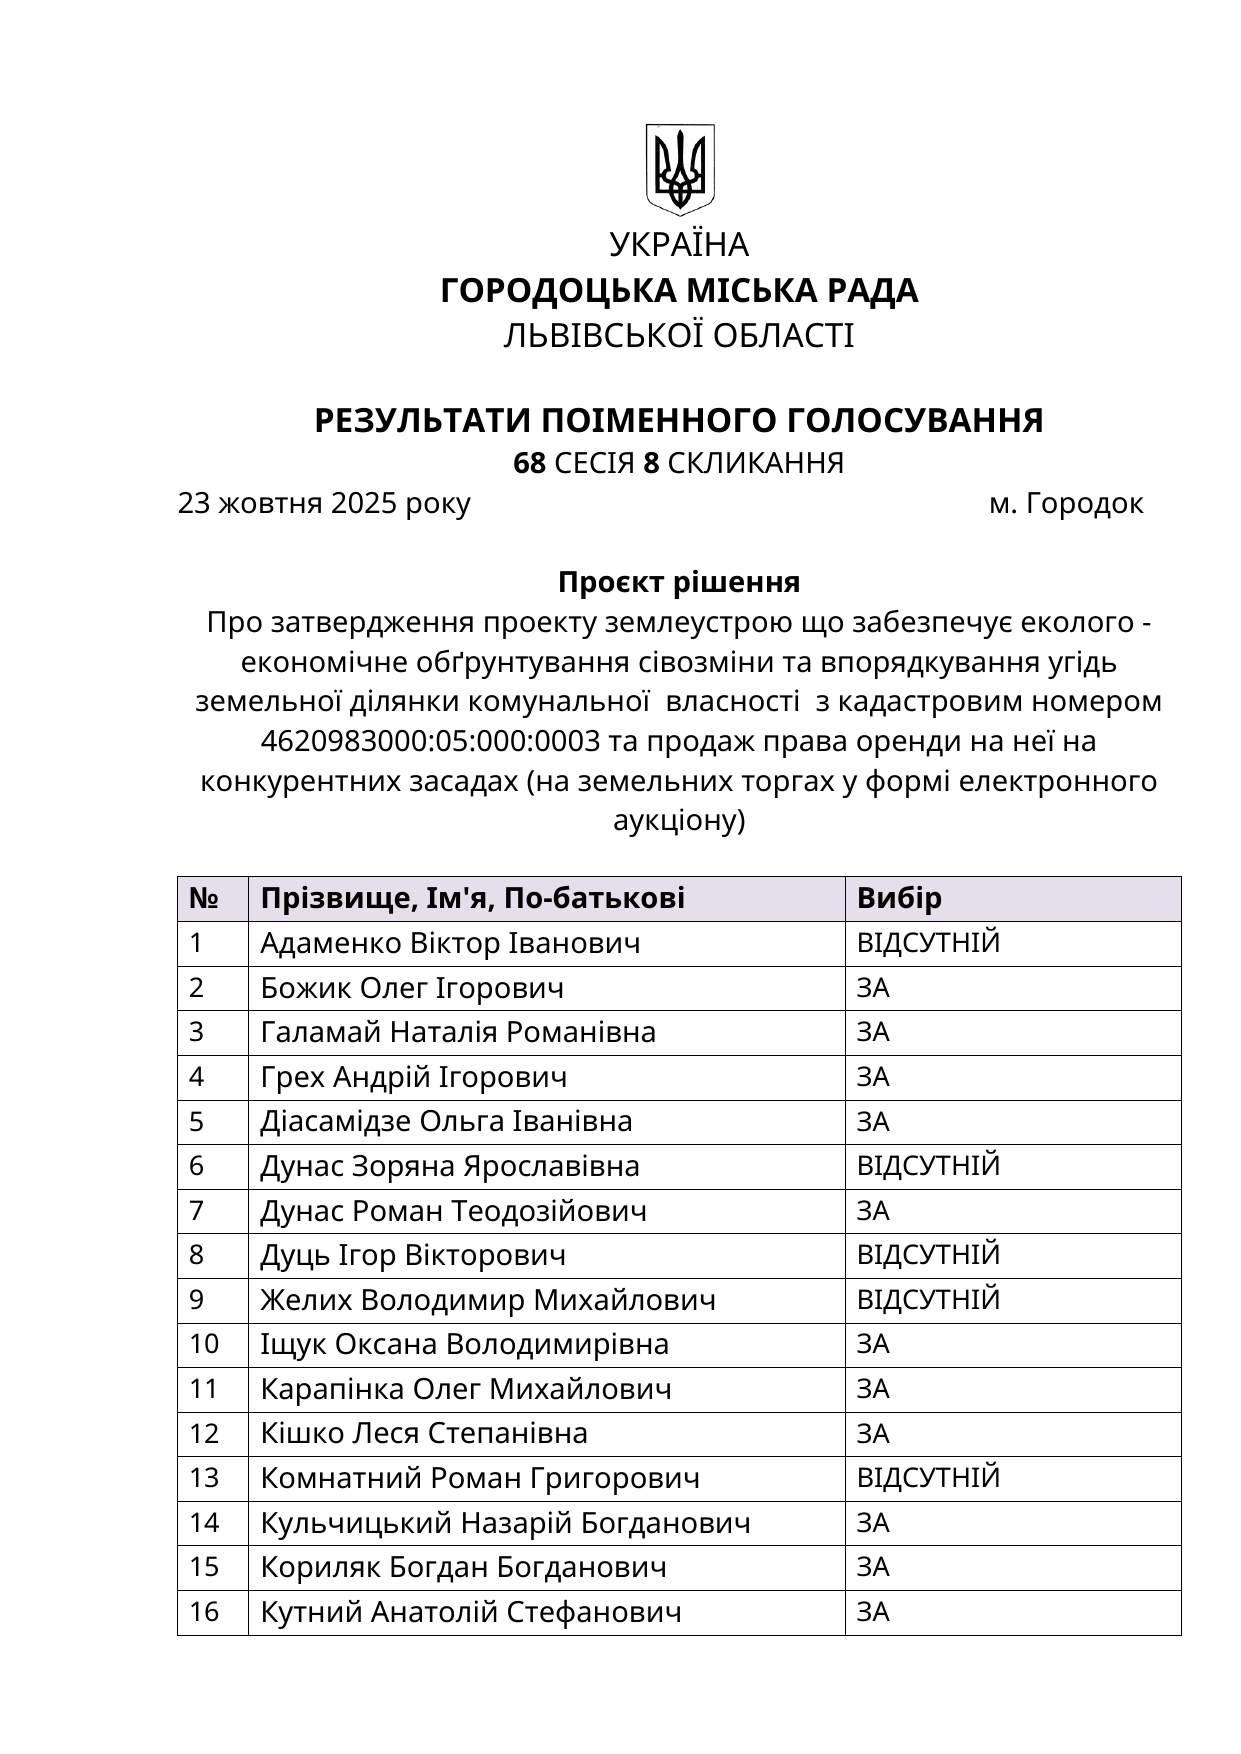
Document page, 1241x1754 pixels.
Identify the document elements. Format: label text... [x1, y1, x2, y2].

table_cell Карапінка Олег Михайлович [249, 1368, 845, 1412]
table_cell 12 [178, 1413, 248, 1456]
text Про затвердження проекту землеустрою що забезпечує еколого - економічне обґрунтування сівозміни та впорядкування угідь земельної ділянки комунальної власності з кадастровим номером 4620983000:05:000:0003 та продаж права оренди на неї на конкурентних засадах (на земельних торгах у формі електронного аукціону) [177, 601, 1181, 839]
table_cell 11 [178, 1368, 248, 1412]
table_cell ВІДСУТНІЙ [846, 922, 1181, 966]
table_cell 15 [178, 1546, 248, 1590]
table_cell Кутний Анатолій Стефанович [249, 1591, 845, 1634]
table_cell Дуць Ігор Вікторович [249, 1234, 845, 1278]
table_cell 3 [178, 1011, 248, 1055]
table_cell ЗА [846, 1190, 1181, 1233]
table_cell 6 [178, 1145, 248, 1189]
table_cell ВІДСУТНІЙ [846, 1145, 1181, 1189]
table_cell ЗА [846, 1368, 1181, 1412]
table_cell Іщук Оксана Володимирівна [249, 1324, 845, 1367]
table_cell Дунас Зоряна Ярославівна [249, 1145, 845, 1189]
table_cell ЗА [846, 1101, 1181, 1144]
table_cell ЗА [846, 1011, 1181, 1055]
table_cell 13 [178, 1457, 248, 1501]
table_header № [178, 877, 248, 921]
table_cell ЗА [846, 1546, 1181, 1590]
table_cell Божик Олег Ігорович [249, 967, 845, 1010]
table_cell 1 [178, 922, 248, 966]
table_cell Комнатний Роман Григорович [249, 1457, 845, 1501]
table_cell ЗА [846, 967, 1181, 1010]
table_cell 9 [178, 1279, 248, 1322]
table_cell 4 [178, 1056, 248, 1099]
text РЕЗУЛЬТАТИ ПОІМЕННОГО ГОЛОСУВАННЯ [177, 397, 1181, 442]
table_cell Кориляк Богдан Богданович [249, 1546, 845, 1590]
table_cell Галамай Наталія Романівна [249, 1011, 845, 1055]
picture [633, 118, 726, 221]
table_cell 14 [178, 1502, 248, 1545]
table_cell ЗА [846, 1056, 1181, 1099]
table_header Вибір [846, 877, 1181, 921]
table_cell Грех Андрій Ігорович [249, 1056, 845, 1099]
table_cell ЗА [846, 1502, 1181, 1545]
table_cell Кульчицький Назарій Богданович [249, 1502, 845, 1545]
table_cell Дунас Роман Теодозійович [249, 1190, 845, 1233]
table_cell 2 [178, 967, 248, 1010]
table_cell ВІДСУТНІЙ [846, 1457, 1181, 1501]
table_cell 10 [178, 1324, 248, 1367]
table_cell ВІДСУТНІЙ [846, 1279, 1181, 1322]
text 68 СЕСІЯ 8 СКЛИКАННЯ [177, 442, 1181, 482]
table_cell Кішко Леся Степанівна [249, 1413, 845, 1456]
table_cell 5 [178, 1101, 248, 1144]
table_cell ВІДСУТНІЙ [846, 1234, 1181, 1278]
text УКРАЇНА [177, 221, 1181, 266]
table_cell ЗА [846, 1591, 1181, 1634]
text ЛЬВІВСЬКОЇ ОБЛАСТІ [177, 312, 1181, 357]
table_cell ЗА [846, 1324, 1181, 1367]
text ГОРОДОЦЬКА МІСЬКА РАДА [177, 266, 1181, 312]
text Проєкт рішення [177, 561, 1181, 601]
table_cell Адаменко Віктор Іванович [249, 922, 845, 966]
table_cell 16 [178, 1591, 248, 1634]
text 23 жовтня 2025 року м. Городок [177, 482, 1181, 522]
table_header Прізвище, Ім'я, По-батькові [249, 877, 845, 921]
table_cell 8 [178, 1234, 248, 1278]
table_cell Діасамідзе Ольга Іванівна [249, 1101, 845, 1144]
table_cell Желих Володимир Михайлович [249, 1279, 845, 1322]
table_cell 7 [178, 1190, 248, 1233]
table_cell ЗА [846, 1413, 1181, 1456]
